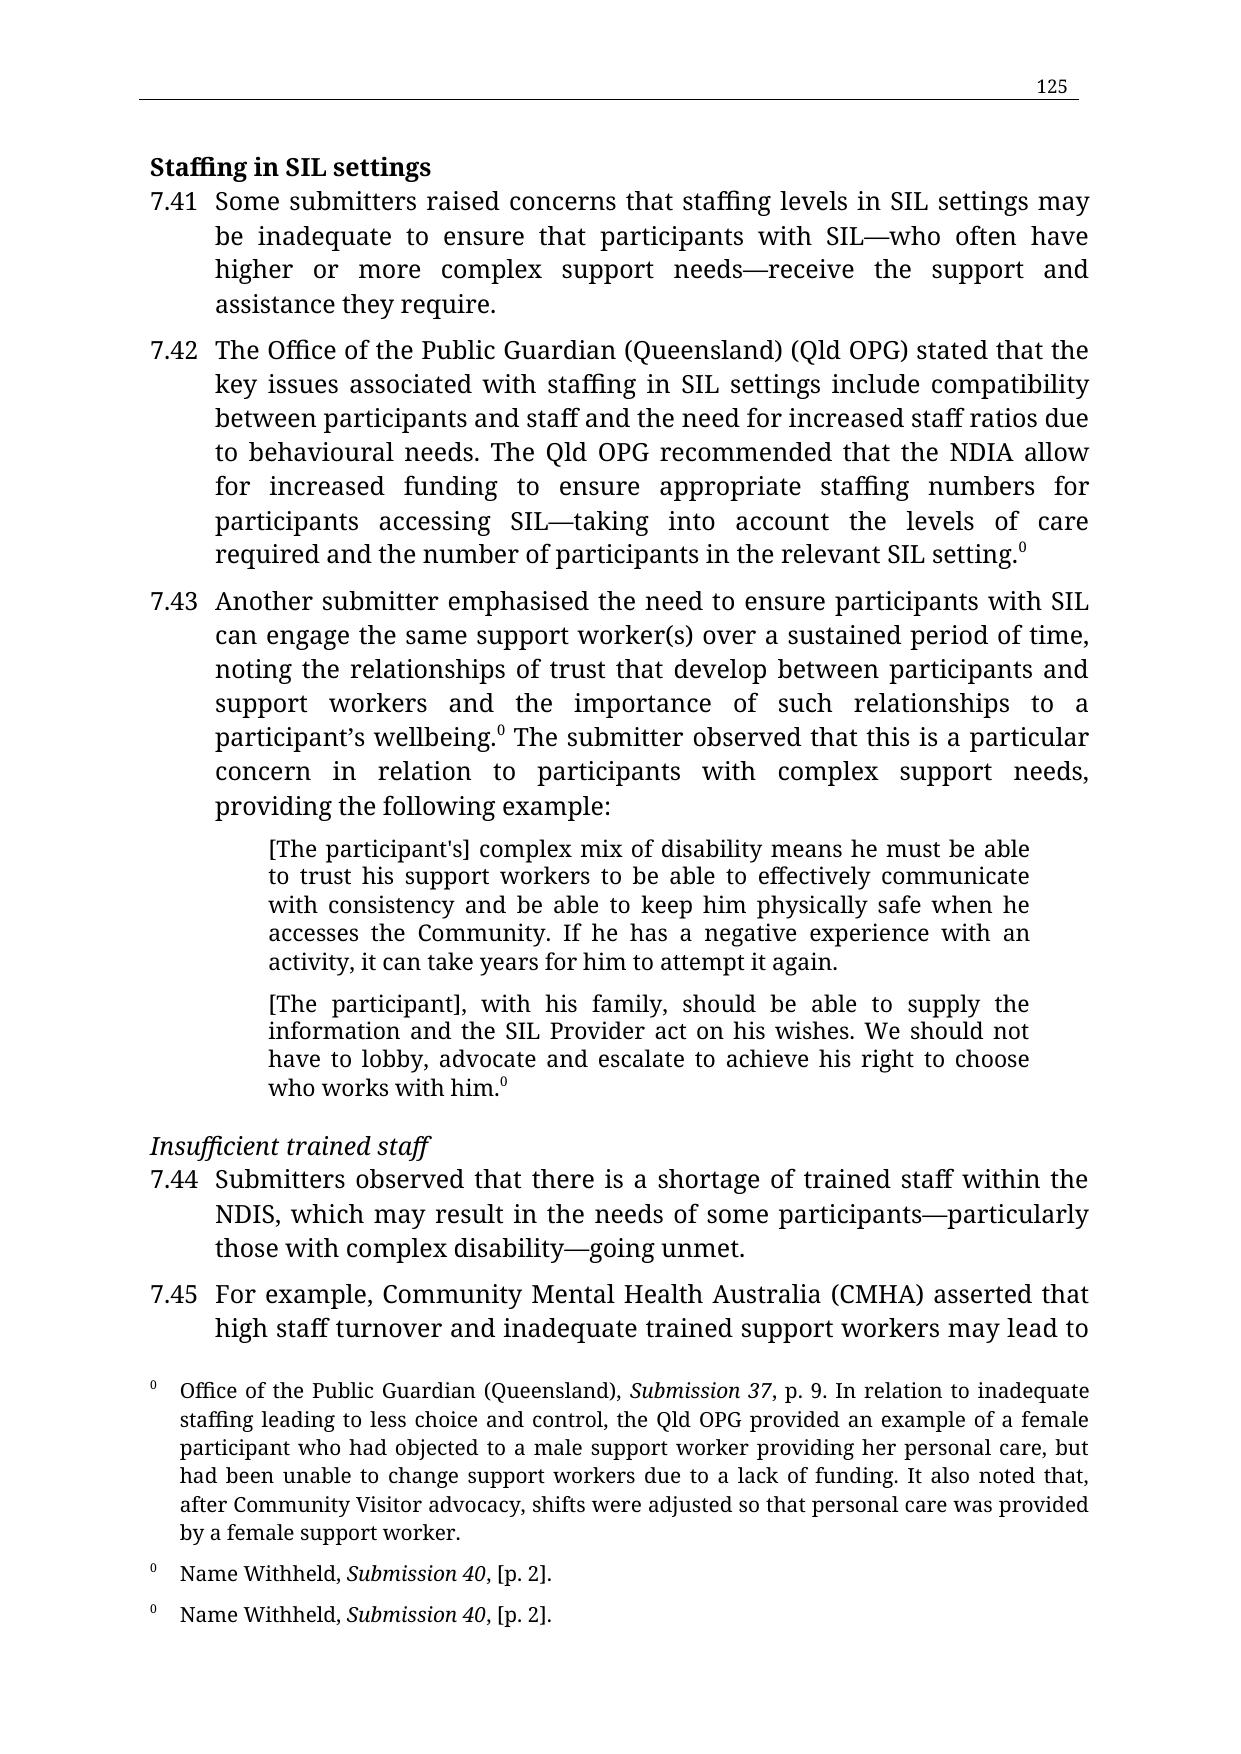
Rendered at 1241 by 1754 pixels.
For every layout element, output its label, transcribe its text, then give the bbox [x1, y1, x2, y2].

subtitle Staffing in SIL settings [150, 150, 1090, 184]
text 7.44 Submitters observed that there is a shortage of trained staff within the NDIS, which may result in the needs of some participants—particularly those with complex disability—going unmet. [150, 1162, 1090, 1264]
text 7.43 Another submitter emphasised the need to ensure participants with SIL can engage the same support worker(s) over a sustained period of time, noting the relationships of trust that develop between participants and support workers and the importance of such relationships to a participant’s wellbeing. The submitter observed that this is a particular concern in relation to participants with complex support needs, providing the following example: [150, 584, 1090, 822]
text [150, 1277, 1090, 1345]
text 7.41 Some submitters raised concerns that staffing levels in SIL settings may be inadequate to ensure that participants with SIL—who often have higher or more complex support needs—receive the support and assistance they require. [150, 184, 1090, 320]
text [The participant's] complex mix of disability means he must be able to trust his support workers to be able to effectively communicate with consistency and be able to keep him physically safe when he accesses the Community. If he has a negative experience with an activity, it can take years for him to attempt it again. [268, 835, 1031, 977]
text 7.42 The Office of the Public Guardian (Queensland) (Qld OPG) stated that the key issues associated with staffing in SIL settings include compatibility between participants and staff and the need for increased staff ratios due to behavioural needs. The Qld OPG recommended that the NDIA allow for increased funding to ensure appropriate staffing numbers for participants accessing SIL—taking into account the levels of care required and the number of participants in the relevant SIL setting. [150, 333, 1090, 571]
subtitle Insufficient trained staff [150, 1128, 1090, 1162]
text [The participant], with his family, should be able to supply the information and the SIL Provider act on his wishes. We should not have to lobby, advocate and escalate to achieve his right to choose who works with him. [268, 989, 1031, 1103]
